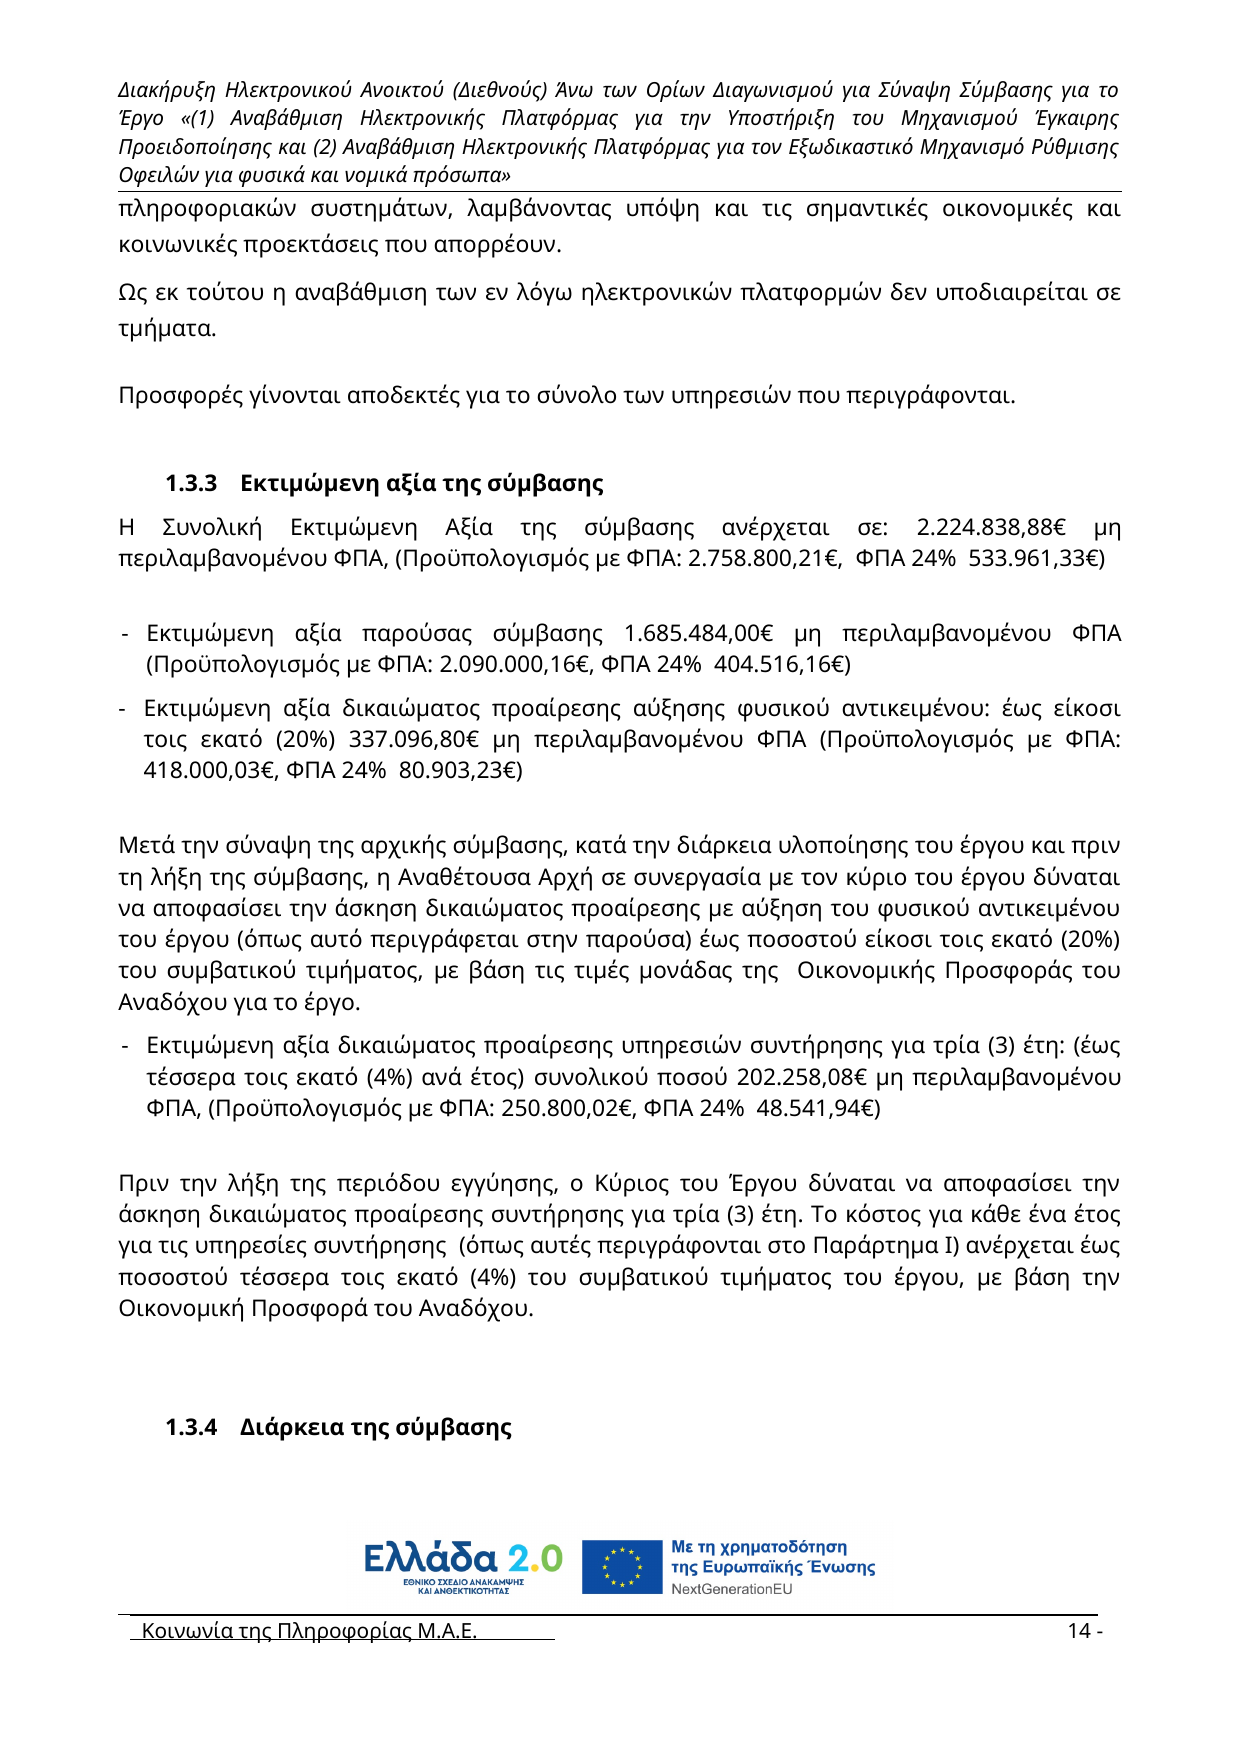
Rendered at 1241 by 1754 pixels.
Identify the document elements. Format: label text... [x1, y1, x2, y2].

text Προσφορές γίνονται αποδεκτές για το σύνολο των υπηρεσιών που περιγράφονται. [118, 379, 1122, 411]
list Εκτιμώμενη αξία παρούσας σύμβασης 1.685.484,00€ μη περιλαμβανομένου ΦΠΑ (Προϋπολογισμός με ΦΠΑ: 2.090.000,16€, ΦΠΑ 24% 404.516,16€) [121, 617, 1122, 679]
text Η Συνολική Εκτιμώμενη Αξία της σύμβασης ανέρχεται σε: 2.224.838,88€ μη περιλαμβανομένου ΦΠΑ, (Προϋπολογισμός με ΦΠΑ: 2.758.800,21€, ΦΠΑ 24% 533.961,33€) [118, 511, 1122, 573]
subtitle Εκτιμώμενη αξία της σύμβασης [165, 467, 1122, 498]
text Ως εκ τούτου η αναβάθμιση των εν λόγω ηλεκτρονικών πλατφορμών δεν υποδιαιρείται σε τμήματα. [118, 276, 1122, 343]
subtitle Διάρκεια της σύμβασης [165, 1411, 1122, 1442]
list Εκτιμώμενη αξία δικαιώματος προαίρεσης αύξησης φυσικού αντικειμένου: έως είκοσι τοις εκατό (20%) 337.096,80€ μη περιλαμβανομένου ΦΠΑ (Προϋπολογισμός με ΦΠΑ: 418.000,03€, ΦΠΑ 24% 80.903,23€) [118, 692, 1122, 786]
picture [346, 1520, 895, 1614]
text Μετά την σύναψη της αρχικής σύμβασης, κατά την διάρκεια υλοποίησης του έργου και πριν τη λήξη της σύμβασης, η Αναθέτουσα Αρχή σε συνεργασία με τον κύριο του έργου δύναται να αποφασίσει την άσκηση δικαιώματος προαίρεσης με αύξηση του φυσικού αντικειμένου του έργου (όπως αυτό περιγράφεται στην παρούσα) έως ποσοστού είκοσι τοις εκατό (20%) του συμβατικού τιμήματος, με βάση τις τιμές μονάδας της Οικονομικής Προσφοράς του Αναδόχου για το έργο. [118, 829, 1122, 1017]
text Πριν την λήξη της περιόδου εγγύησης, ο Κύριος του Έργου δύναται να αποφασίσει την άσκηση δικαιώματος προαίρεσης συντήρησης για τρία (3) έτη. Το κόστος για κάθε ένα έτος για τις υπηρεσίες συντήρησης (όπως αυτές περιγράφονται στο Παράρτημα Ι) ανέρχεται έως ποσοστού τέσσερα τοις εκατό (4%) του συμβατικού τιμήματος του έργου, με βάση την Οικονομική Προσφορά του Αναδόχου. [118, 1167, 1122, 1323]
list Εκτιμώμενη αξία δικαιώματος προαίρεσης υπηρεσιών συντήρησης για τρία (3) έτη: (έως τέσσερα τοις εκατό (4%) ανά έτος) συνολικού ποσού 202.258,08€ μη περιλαμβανομένου ΦΠΑ, (Προϋπολογισμός με ΦΠΑ: 250.800,02€, ΦΠΑ 24% 48.541,94€) [121, 1029, 1122, 1123]
